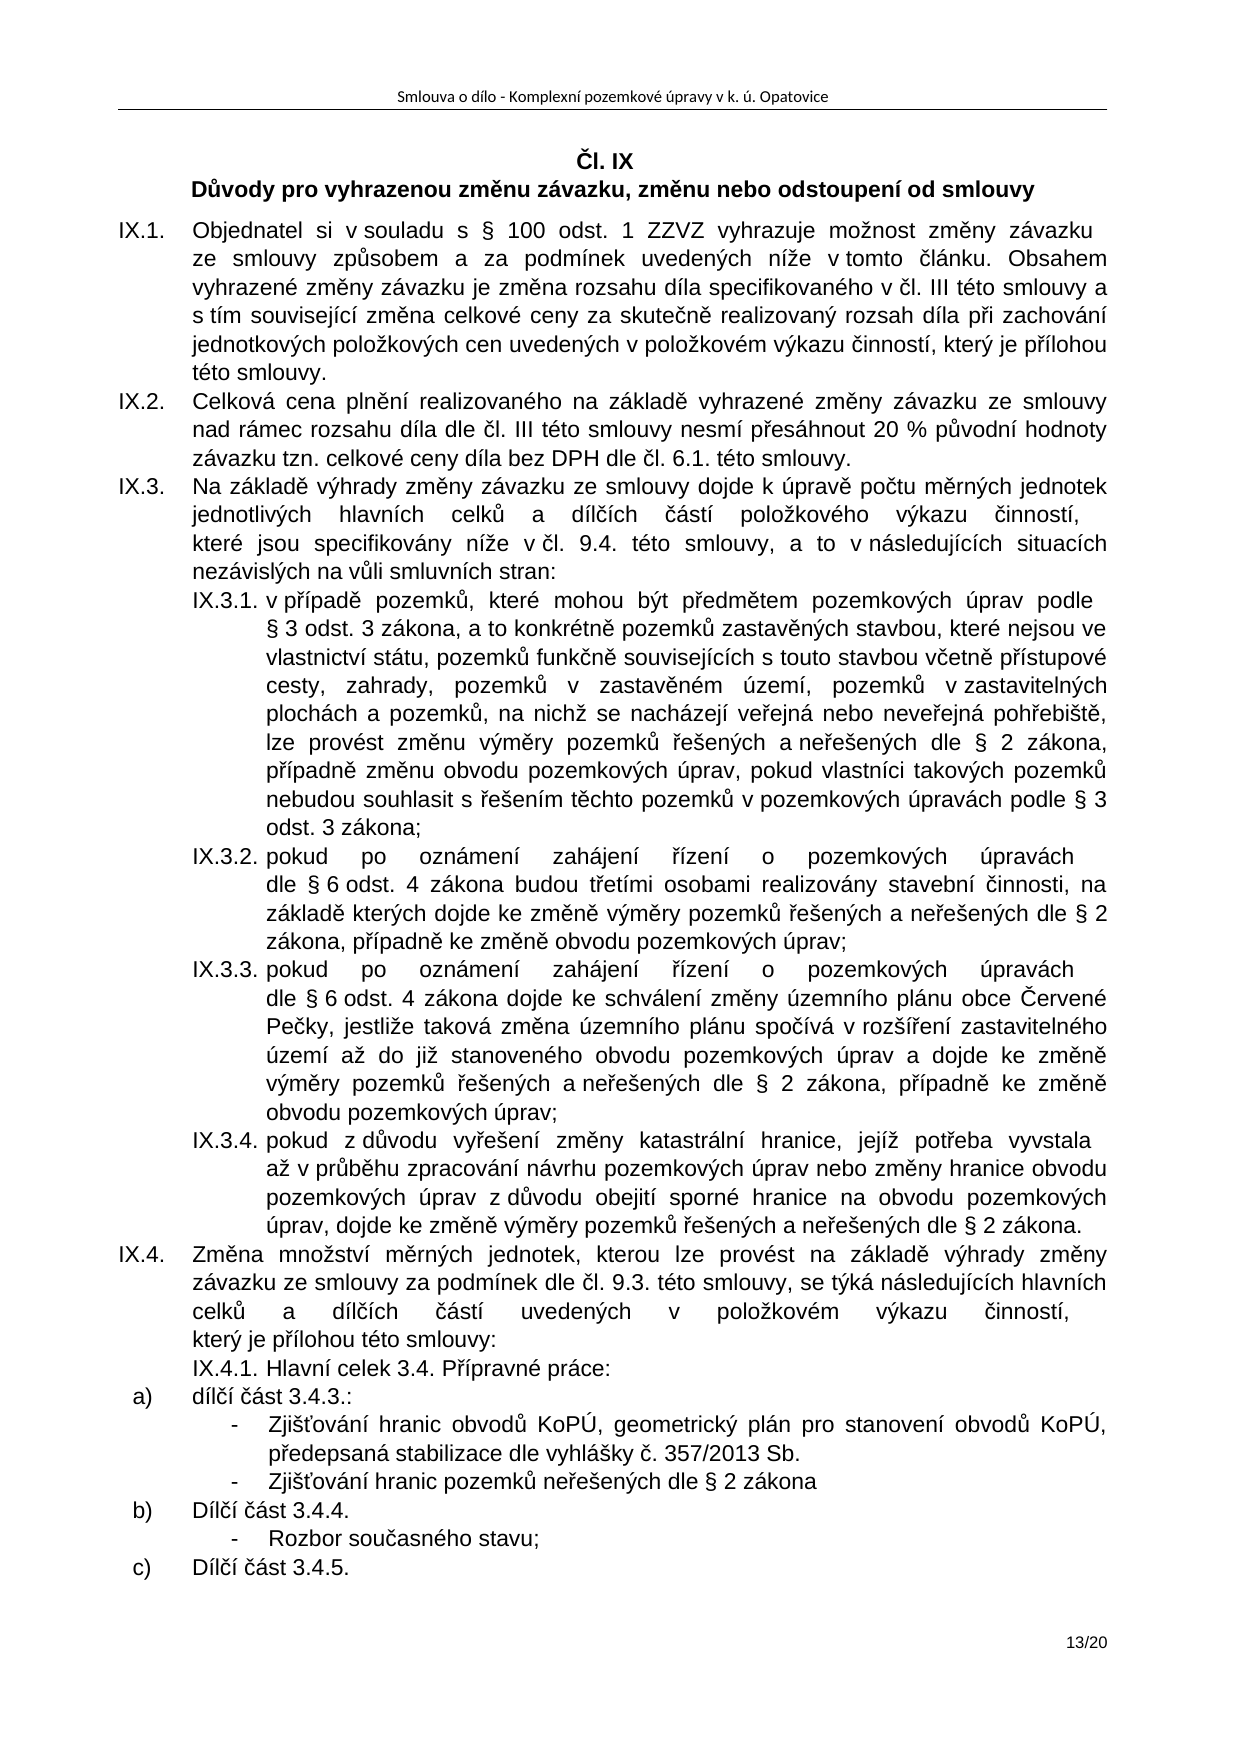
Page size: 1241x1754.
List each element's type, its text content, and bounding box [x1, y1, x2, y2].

text pokud z důvodu vyřešení změny katastrální hranice, jejíž potřeba vyvstala až v průběhu zpracování návrhu pozemkových úprav nebo změny hranice obvodu pozemkových úprav z důvodu obejití sporné hranice na obvodu pozemkových úprav, dojde ke změně výměry pozemků řešených a neřešených dle § 2 zákona. [192, 1127, 1107, 1239]
list dílčí část 3.4.3.: [118, 1383, 1107, 1409]
list Zjišťování hranic pozemků neřešených dle § 2 zákona [231, 1468, 1107, 1494]
list Celková cena plnění realizovaného na základě vyhrazené změny závazku ze smlouvy nad rámec rozsahu díla dle čl. III této smlouvy nesmí přesáhnout 20 % původní hodnoty závazku tzn. celkové ceny díla bez DPH dle čl. 6.1. této smlouvy. [118, 388, 1107, 471]
list Změna množství měrných jednotek, kterou lze provést na základě výhrady změny závazku ze smlouvy za podmínek dle čl. 9.3. této smlouvy, se týká následujících hlavních celků a dílčích částí uvedených v položkovém výkazu činností, který je přílohou této smlouvy: [118, 1241, 1107, 1352]
list Zjišťování hranic obvodů KoPÚ, geometrický plán pro stanovení obvodů KoPÚ, předepsaná stabilizace dle vyhlášky č. 357/2013 Sb. [231, 1411, 1107, 1466]
list Dílčí část 3.4.5. [118, 1553, 1107, 1580]
list Na základě výhrady změny závazku ze smlouvy dojde k úpravě počtu měrných jednotek jednotlivých hlavních celků a dílčích částí položkového výkazu činností, které jsou specifikovány níže v čl. 9.4. této smlouvy, a to v následujících situacích nezávislých na vůli smluvních stran: [118, 473, 1107, 584]
text Důvody pro vyhrazenou změnu závazku, změnu nebo odstoupení od smlouvy [118, 148, 1107, 202]
text pokud po oznámení zahájení řízení o pozemkových úpravách dle § 6 odst. 4 zákona budou třetími osobami realizovány stavební činnosti, na základě kterých dojde ke změně výměry pozemků řešených a neřešených dle § 2 zákona, případně ke změně obvodu pozemkových úprav; [192, 843, 1107, 954]
list Rozbor současného stavu; [231, 1525, 1107, 1551]
text v případě pozemků, které mohou být předmětem pozemkových úprav podle § 3 odst. 3 zákona, a to konkrétně pozemků zastavěných stavbou, které nejsou ve vlastnictví státu, pozemků funkčně souvisejících s touto stavbou včetně přístupové cesty, zahrady, pozemků v zastavěném území, pozemků v zastavitelných plochách a pozemků, na nichž se nacházejí veřejná nebo neveřejná pohřebiště, lze provést změnu výměry pozemků řešených a neřešených dle § 2 zákona, případně změnu obvodu pozemkových úprav, pokud vlastníci takových pozemků nebudou souhlasit s řešením těchto pozemků v pozemkových úpravách podle § 3 odst. 3 zákona; [192, 587, 1107, 841]
text Hlavní celek 3.4. Přípravné práce: [192, 1354, 1107, 1381]
list Objednatel si v souladu s § 100 odst. 1 ZZVZ vyhrazuje možnost změny závazku ze smlouvy způsobem a za podmínek uvedených níže v tomto článku. Obsahem vyhrazené změny závazku je změna rozsahu díla specifikovaného v čl. III této smlouvy a s tím související změna celkové ceny za skutečně realizovaný rozsah díla při zachování jednotkových položkových cen uvedených v položkovém výkazu činností, který je přílohou této smlouvy. [118, 217, 1107, 386]
text pokud po oznámení zahájení řízení o pozemkových úpravách dle § 6 odst. 4 zákona dojde ke schválení změny územního plánu obce Červené Pečky, jestliže taková změna územního plánu spočívá v rozšíření zastavitelného území až do již stanoveného obvodu pozemkových úprav a dojde ke změně výměry pozemků řešených a neřešených dle § 2 zákona, případně ke změně obvodu pozemkových úprav; [192, 956, 1107, 1125]
list Dílčí část 3.4.4. [118, 1497, 1107, 1523]
